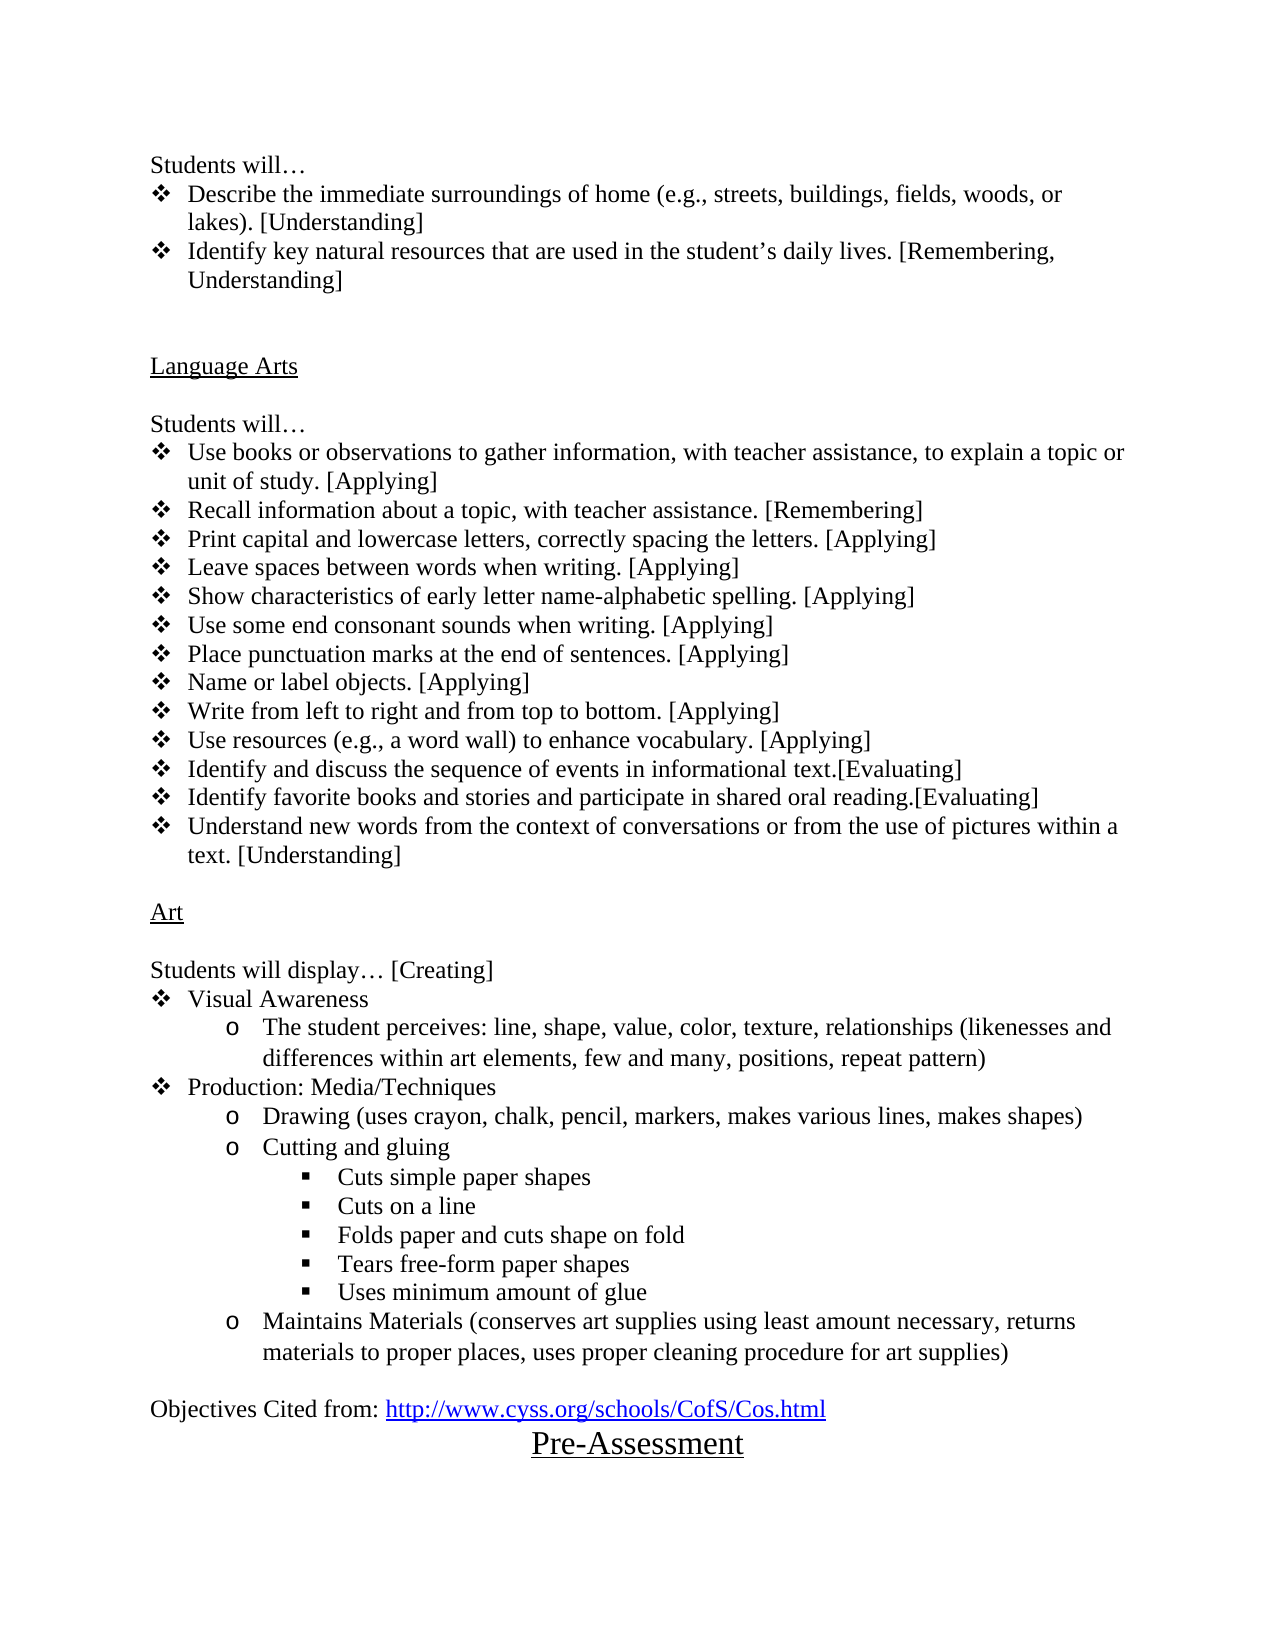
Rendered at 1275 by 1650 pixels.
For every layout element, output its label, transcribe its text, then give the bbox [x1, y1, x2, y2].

list Identify and discuss the sequence of events in informational text.[Evaluating] [150, 754, 1125, 782]
list Visual Awareness [150, 984, 1125, 1012]
text Art [150, 897, 1125, 926]
list Identify key natural resources that are used in the student’s daily lives. [Remembering, Understanding] [150, 236, 1125, 294]
list Cuts on a line [300, 1191, 1125, 1220]
list Place punctuation marks at the end of sentences. [Applying] [150, 639, 1125, 667]
list Use some end consonant sounds when writing. [Applying] [150, 610, 1125, 639]
list Print capital and lowercase letters, correctly spacing the letters. [Applying] [150, 524, 1125, 552]
list Uses minimum amount of glue [300, 1277, 1125, 1306]
text Language Arts [150, 351, 1125, 380]
text Students will… [150, 150, 1125, 179]
text Pre-Assessment [150, 1423, 1125, 1462]
list Leave spaces between words when writing. [Applying] [150, 552, 1125, 581]
list Use books or observations to gather information, with teacher assistance, to explain a topic or unit of study. [Applying] [150, 437, 1125, 495]
list Drawing (uses crayon, chalk, pencil, markers, makes various lines, makes shapes) [225, 1101, 1125, 1132]
list Identify favorite books and stories and participate in shared oral reading.[Evaluating] [150, 782, 1125, 811]
list Write from left to right and from top to bottom. [Applying] [150, 696, 1125, 725]
list Describe the immediate surroundings of home (e.g., streets, buildings, fields, woods, or lakes). [Understanding] [150, 179, 1125, 236]
list Recall information about a topic, with teacher assistance. [Remembering] [150, 495, 1125, 524]
text Students will display… [Creating] [150, 955, 1125, 984]
list Cutting and gluing [225, 1132, 1125, 1162]
list Maintains Materials (conserves art supplies using least amount necessary, returns materials to proper places, uses proper cleaning procedure for art supplies) [225, 1306, 1125, 1366]
text Students will… [150, 409, 1125, 437]
list Use resources (e.g., a word wall) to enhance vocabulary. [Applying] [150, 725, 1125, 754]
list Understand new words from the context of conversations or from the use of pictures within a text. [Understanding] [150, 811, 1125, 869]
list The student perceives: line, shape, value, color, texture, relationships (likenesses and differences within art elements, few and many, positions, repeat pattern) [225, 1012, 1125, 1072]
list Folds paper and cuts shape on fold [300, 1220, 1125, 1249]
list Show characteristics of early letter name-alphabetic spelling. [Applying] [150, 581, 1125, 610]
list Tears free-form paper shapes [300, 1249, 1125, 1277]
list Name or label objects. [Applying] [150, 667, 1125, 696]
text Objectives Cited from: http://www.cyss.org/schools/CofS/Cos.html [150, 1394, 1125, 1423]
list Cuts simple paper shapes [300, 1162, 1125, 1191]
list Production: Media/Techniques [150, 1072, 1125, 1101]
